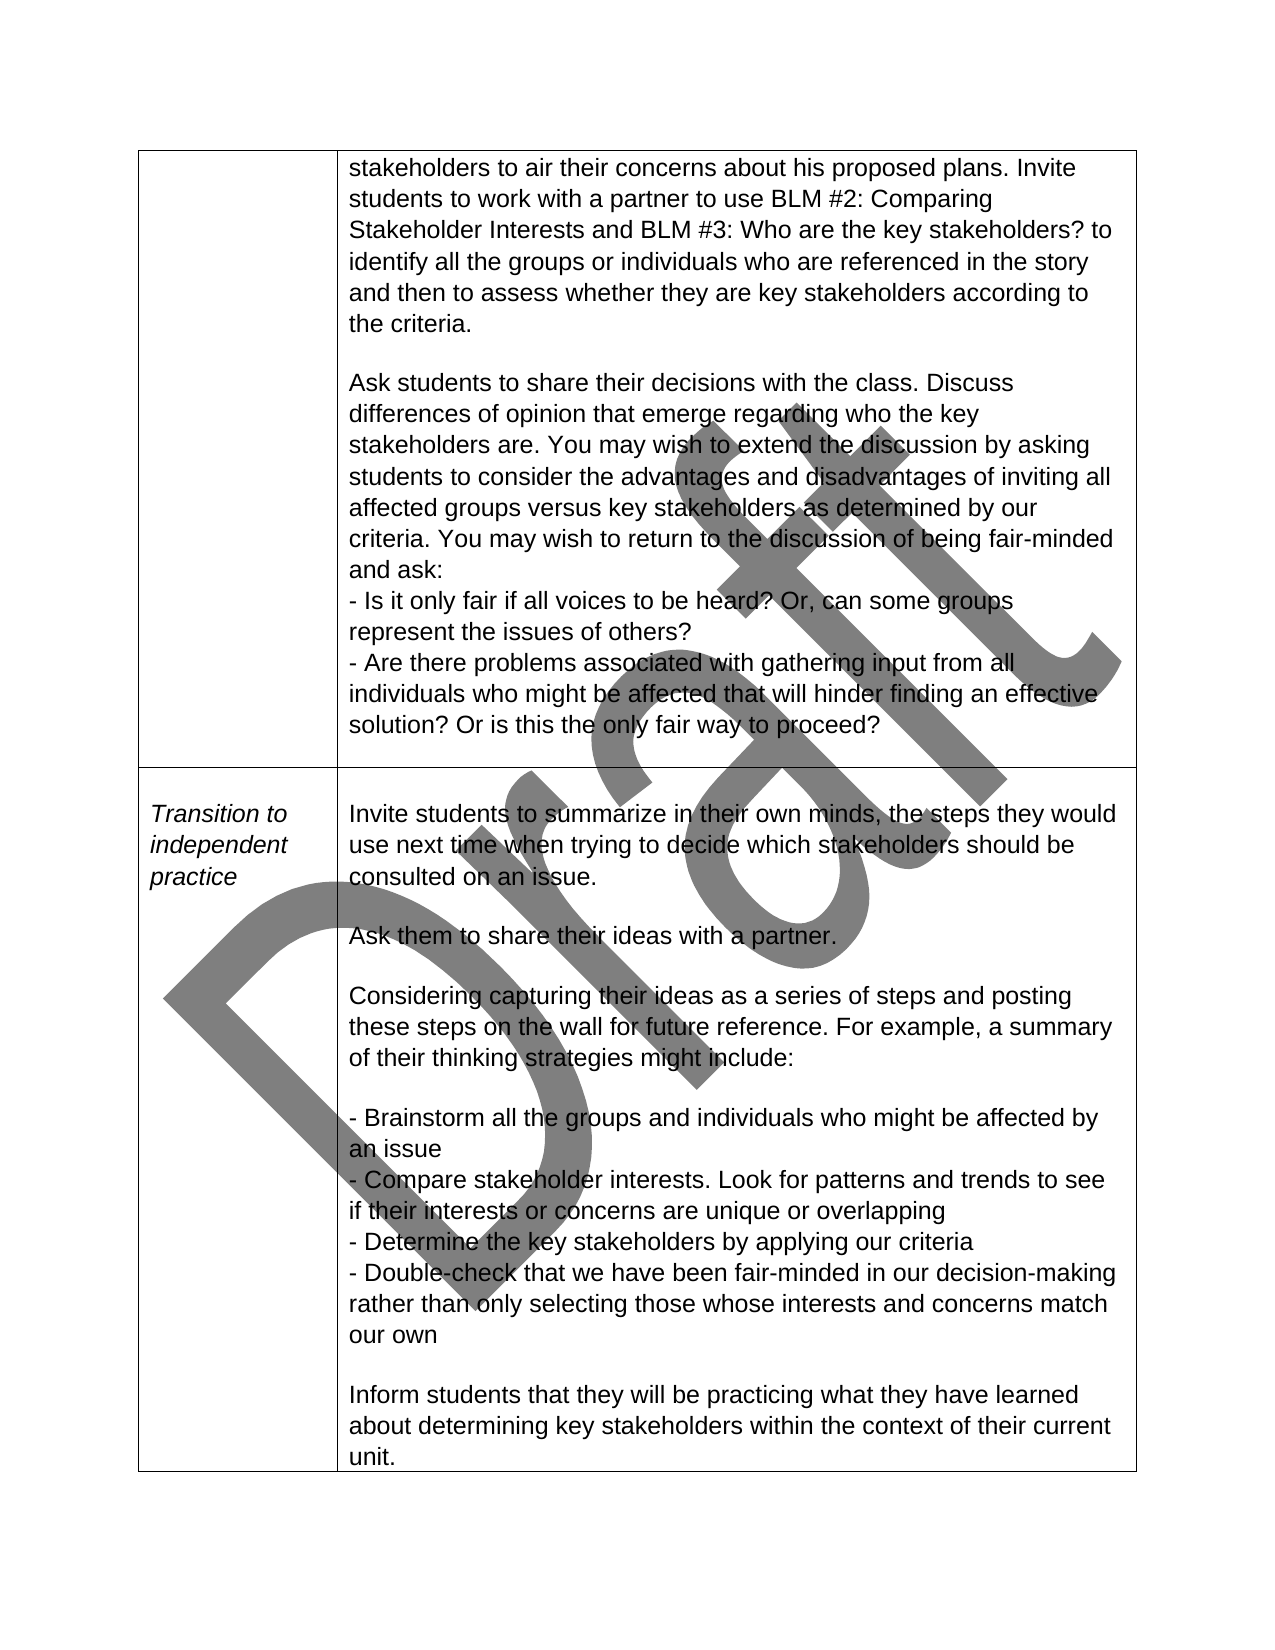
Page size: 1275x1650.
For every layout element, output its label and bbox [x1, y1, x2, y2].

table_cell [338, 151, 1136, 767]
table_cell [139, 151, 337, 767]
table_cell [338, 768, 1136, 1471]
table_cell [139, 768, 337, 1471]
